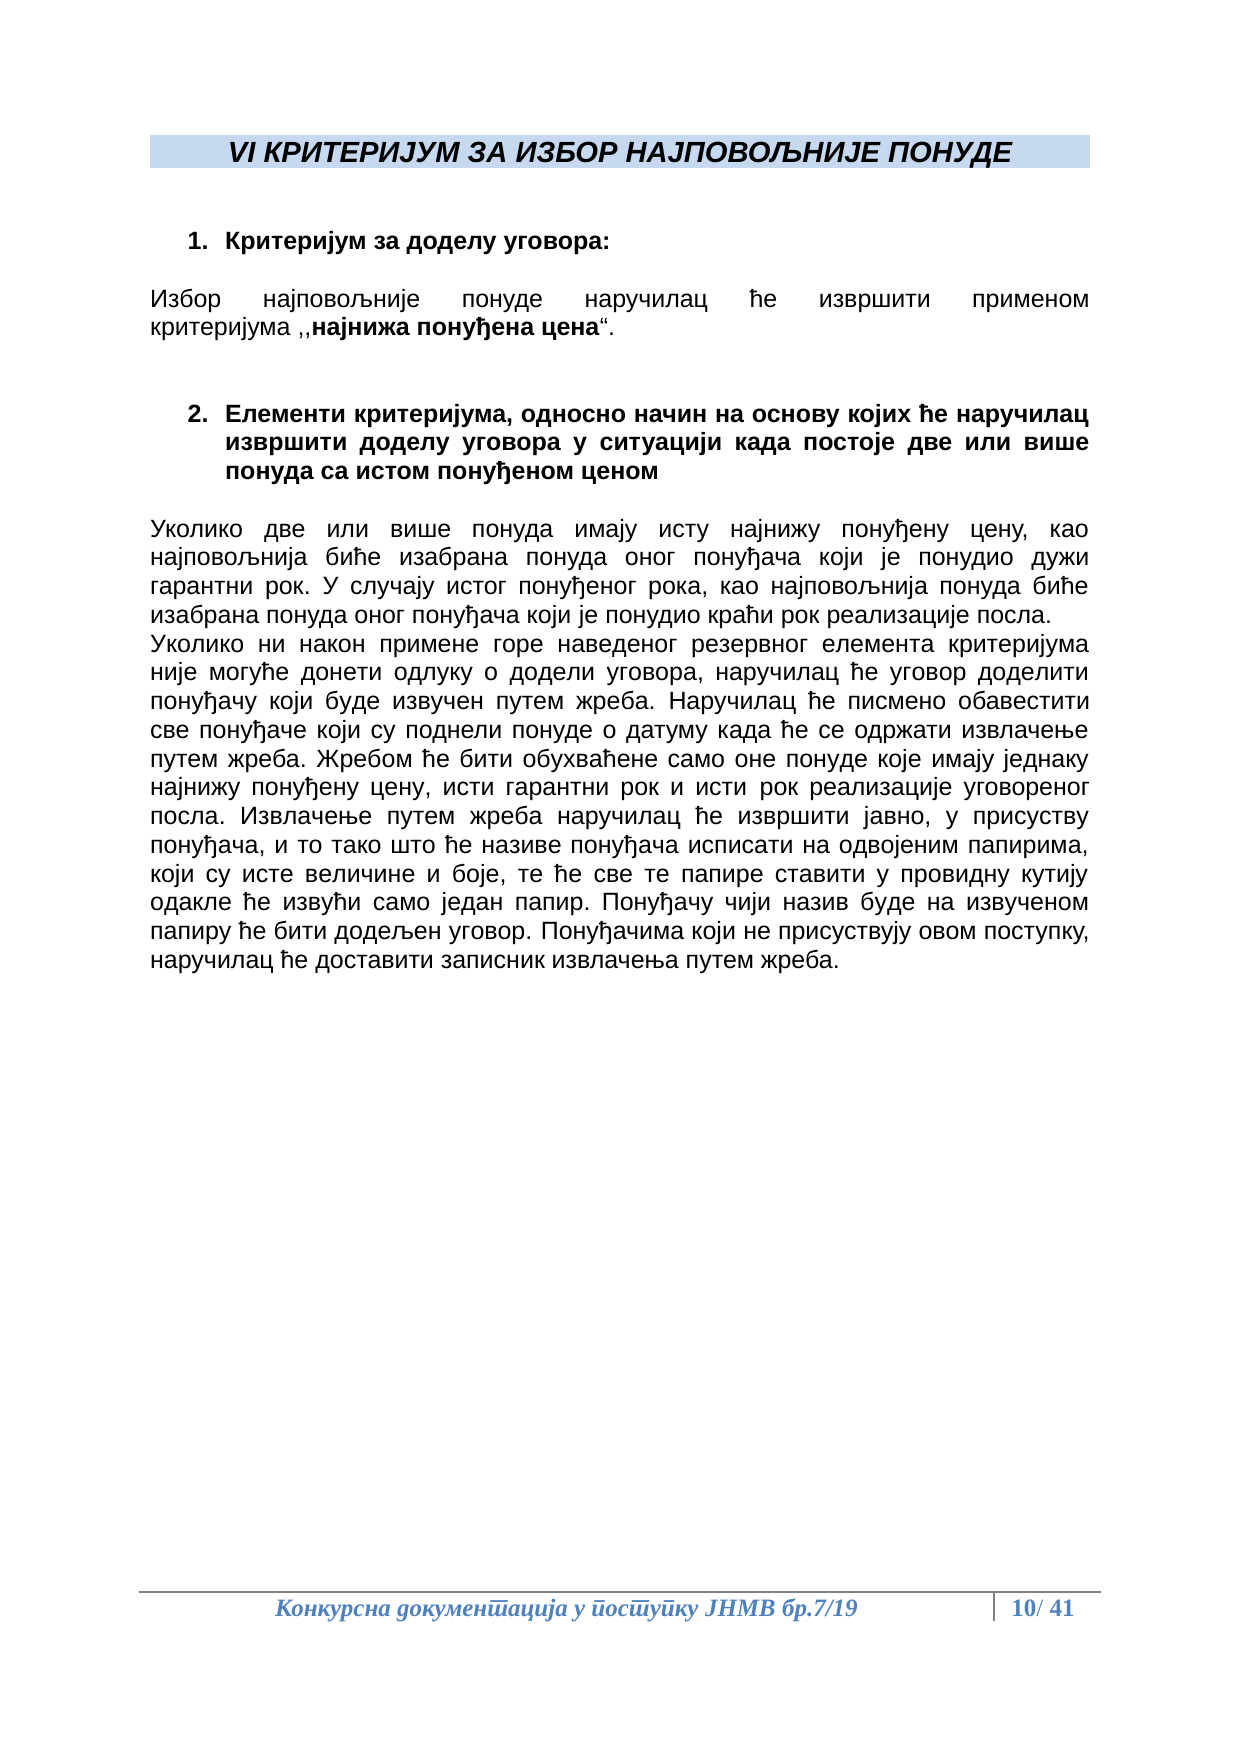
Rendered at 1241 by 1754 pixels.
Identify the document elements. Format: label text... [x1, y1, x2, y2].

list Критеријум за доделу уговора: [187, 226, 1090, 255]
list Елементи критеријума, односно начин на основу којих ће наручилац извршити доделу уговора у ситуацији када постоје две или више понуда са истом понуђеном ценом [187, 398, 1090, 485]
list VI КРИТЕРИЈУМ ЗА ИЗБОР НАЈПОВОЉНИЈЕ ПОНУДЕ [150, 135, 1090, 168]
text Уколико ни након примене горе наведеног резервног елемента критеријума није могуће донети одлуку о додели уговора, наручилац ће уговор доделити понуђачу који буде извучен путем жреба. Наручилац ће писмено обавестити све понуђаче који су поднели понуде о датуму када ће се одржати извлачење путем жреба. Жребом ће бити обухваћене само оне понуде које имају једнаку најнижу понуђену цену, исти гарантни рок и исти рок реализације уговореног посла. Извлачење путем жреба наручилац ће извршити јавно, у присуству понуђача, и то тако што ће називе понуђача исписати на одвојеним папирима, који су исте величине и боје, те ће све те папире ставити у провидну кутију одакле ће извући само један папир. Понуђачу чији назив буде на извученом папиру ће бити додељен уговор. Понуђачима који не присуствују овом поступку, наручилац ће доставити записник извлачења путем жреба. [150, 628, 1090, 973]
text Уколико две или више понуда имају исту најнижу понуђену цену, као најповољнија биће изабрана понуда оног понуђача који је понудио дужи гарантни рок. У случају истог понуђеног рока, као најповољнија понуда биће изабрана понуда оног понуђача који је понудио краћи рок реализације посла. [150, 513, 1090, 628]
text Избор најповољније понуде наручилац ће извршити применом критеријума ,,најнижа понуђена цена“. [150, 283, 1090, 341]
